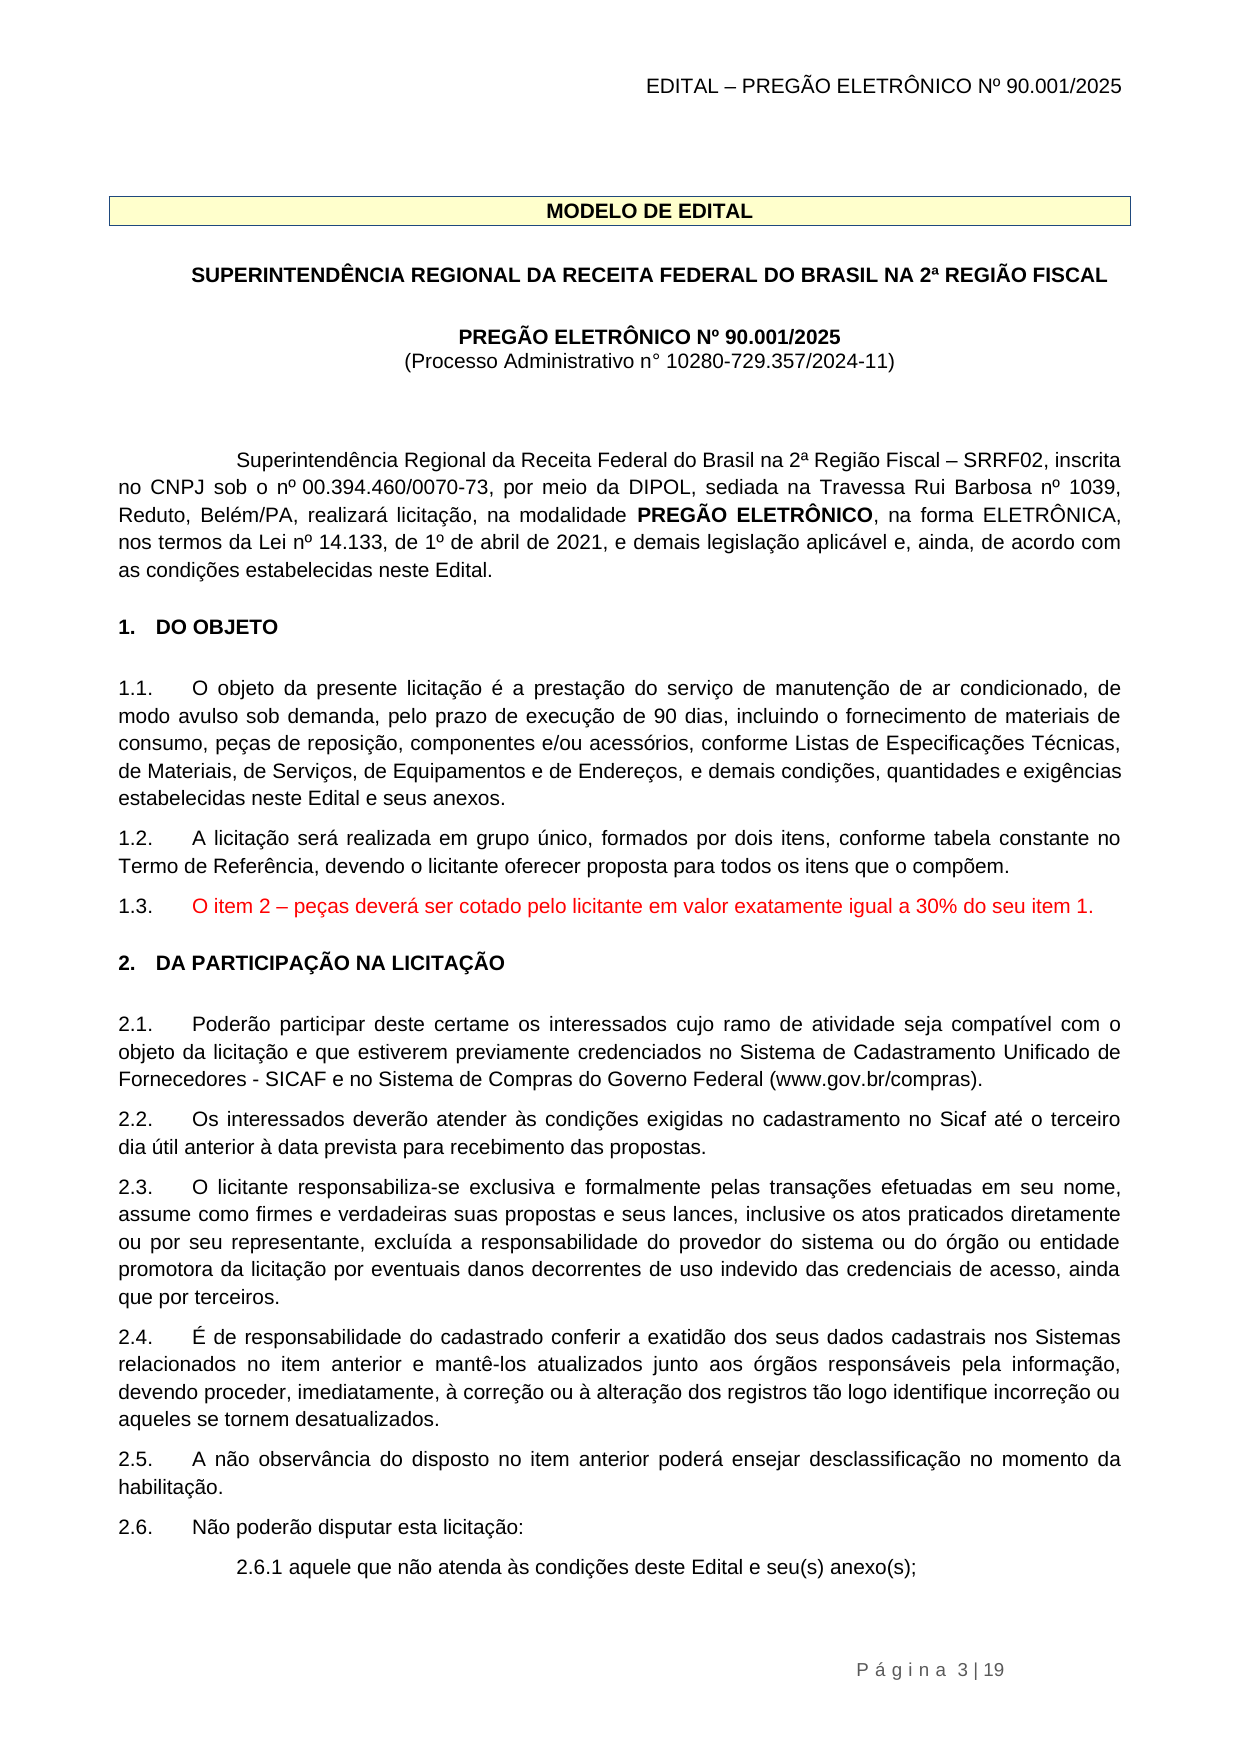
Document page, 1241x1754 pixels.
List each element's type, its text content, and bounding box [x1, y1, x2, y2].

text O item 2 – peças deverá ser cotado pelo licitante em valor exatamente igual a 30% do seu item 1. [118, 893, 1122, 917]
text A licitação será realizada em grupo único, formados por dois itens, conforme tabela constante no Termo de Referência, devendo o licitante oferecer proposta para todos os itens que o compõem. [118, 826, 1122, 877]
text (Processo Administrativo n° 10280-729.357/2024-11) [118, 348, 1122, 372]
text MODELO DE EDITAL [110, 197, 1130, 225]
text aquele que não atenda às condições deste Edital e seu(s) anexo(s); [236, 1555, 1122, 1579]
text É de responsabilidade do cadastrado conferir a exatidão dos seus dados cadastrais nos Sistemas relacionados no item anterior e mantê-los atualizados junto aos órgãos responsáveis pela informação, devendo proceder, imediatamente, à correção ou à alteração dos registros tão logo identifique incorreção ou aqueles se tornem desatualizados. [118, 1325, 1122, 1431]
text O licitante responsabiliza-se exclusiva e formalmente pelas transações efetuadas em seu nome, assume como firmes e verdadeiras suas propostas e seus lances, inclusive os atos praticados diretamente ou por seu representante, excluída a responsabilidade do provedor do sistema ou do órgão ou entidade promotora da licitação por eventuais danos decorrentes de uso indevido das credenciais de acesso, ainda que por terceiros. [118, 1175, 1122, 1309]
text DO OBJETO [118, 615, 1122, 639]
text SUPERINTENDÊNCIA REGIONAL DA RECEITA FEDERAL DO BRASIL NA 2ª REGIÃO FISCAL [118, 263, 1122, 287]
text PREGÃO ELETRÔNICO Nº 90.001/2025 [118, 324, 1122, 348]
list Superintendência Regional da Receita Federal do Brasil na 2ª Região Fiscal – SRRF02, inscrita no CNPJ sob o nº 00.394.460/0070-73, por meio da DIPOL, sediada na Travessa Rui Barbosa nº 1039, Reduto, Belém/PA, realizará licitação, na modalidade PREGÃO ELETRÔNICO, na forma ELETRÔNICA, nos termos da Lei nº 14.133, de 1º de abril de 2021, e demais legislação aplicável e, ainda, de acordo com as condições estabelecidas neste Edital. [118, 447, 1122, 581]
text Poderão participar deste certame os interessados cujo ramo de atividade seja compatível com o objeto da licitação e que estiverem previamente credenciados no Sistema de Cadastramento Unificado de Fornecedores - SICAF e no Sistema de Compras do Governo Federal (www.gov.br/compras). [118, 1012, 1122, 1091]
text Os interessados deverão atender às condições exigidas no cadastramento no Sicaf até o terceiro dia útil anterior à data prevista para recebimento das propostas. [118, 1107, 1122, 1159]
text O objeto da presente licitação é a prestação do serviço de manutenção de ar condicionado, de modo avulso sob demanda, pelo prazo de execução de 90 dias, incluindo o fornecimento de materiais de consumo, peças de reposição, componentes e/ou acessórios, conforme Listas de Especificações Técnicas, de Materiais, de Serviços, de Equipamentos e de Endereços, e demais condições, quantidades e exigências estabelecidas neste Edital e seus anexos. [118, 676, 1122, 810]
text Não poderão disputar esta licitação: [118, 1515, 1122, 1539]
text A não observância do disposto no item anterior poderá ensejar desclassificação no momento da habilitação. [118, 1447, 1122, 1499]
text DA PARTICIPAÇÃO NA LICITAÇÃO [118, 951, 1122, 975]
